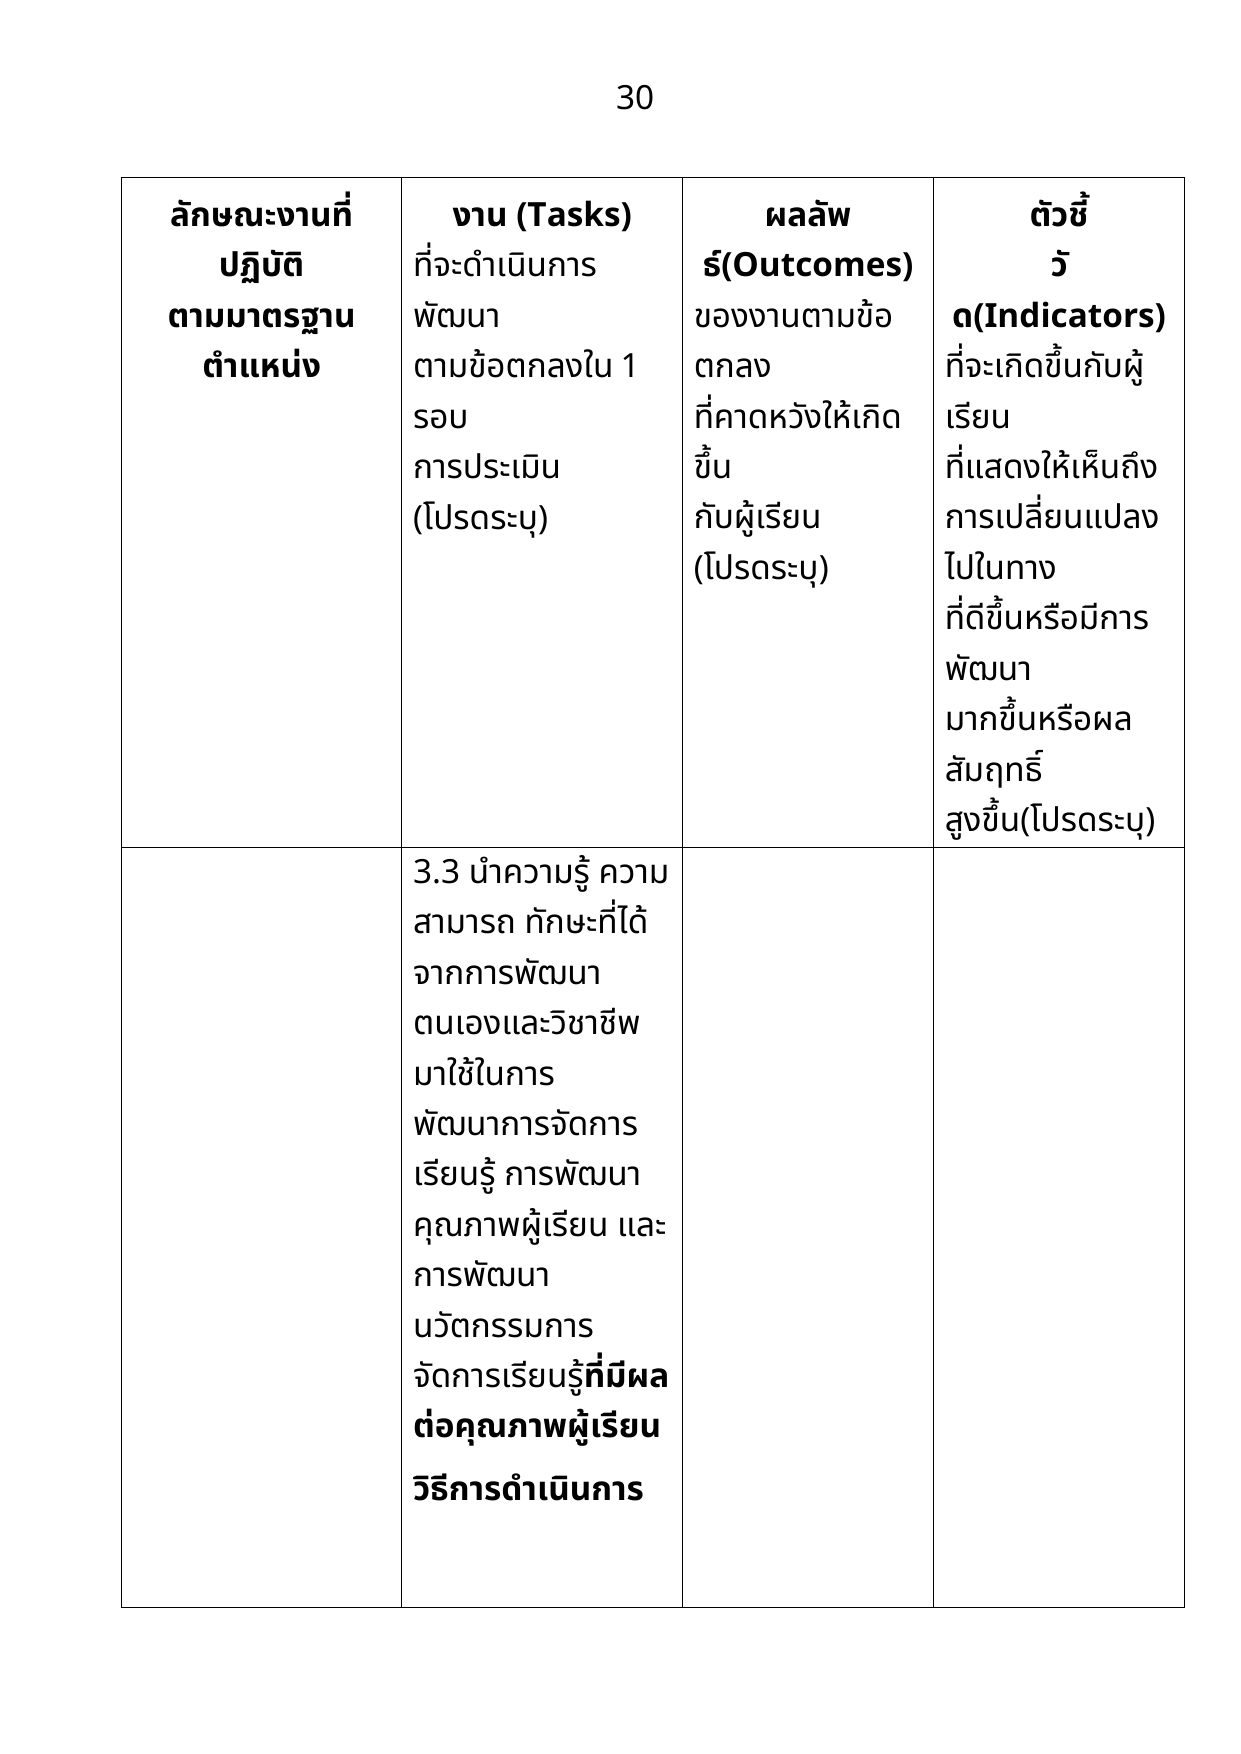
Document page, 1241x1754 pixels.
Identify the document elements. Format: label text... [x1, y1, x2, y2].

table_header ผลลัพธ์(Outcomes) ของงานตามข้อตกลง ที่คาดหวังให้เกิดขึ้น กับผู้เรียน (โปรดระบุ) [683, 178, 933, 847]
table_cell [683, 848, 933, 1607]
table_cell [122, 848, 401, 1607]
table_cell [934, 848, 1184, 1607]
table_header ตัวชี้วัด(Indicators) ที่จะเกิดขึ้นกับผู้เรียน ที่แสดงให้เห็นถึงการเปลี่ยนแปลงไปในทาง ที่ดีขึ้นหรือมีการพัฒนา มากขึ้นหรือผลสัมฤทธิ์ สูงขึ้น(โปรดระบุ) [934, 178, 1184, 847]
table_header งาน (Tasks) ที่จะดำเนินการพัฒนา ตามข้อตกลงใน1 รอบ การประเมิน (โปรดระบุ) [402, 178, 682, 847]
table_header ลักษณะงานที่ปฏิบัติ ตามมาตรฐานตำแหน่ง [122, 178, 401, 847]
table_cell 3.3 นำความรู้ ความสามารถ ทักษะที่ได้จากการพัฒนาตนเองและวิชาชีพมาใช้ในการพัฒนาการจัดการเรียนรู้ การพัฒนาคุณภาพผู้เรียน และการพัฒนานวัตกรรมการจัดการเรียนรู้ที่มีผลต่อคุณภาพผู้เรียน วิธีการดำเนินการ [402, 848, 682, 1607]
